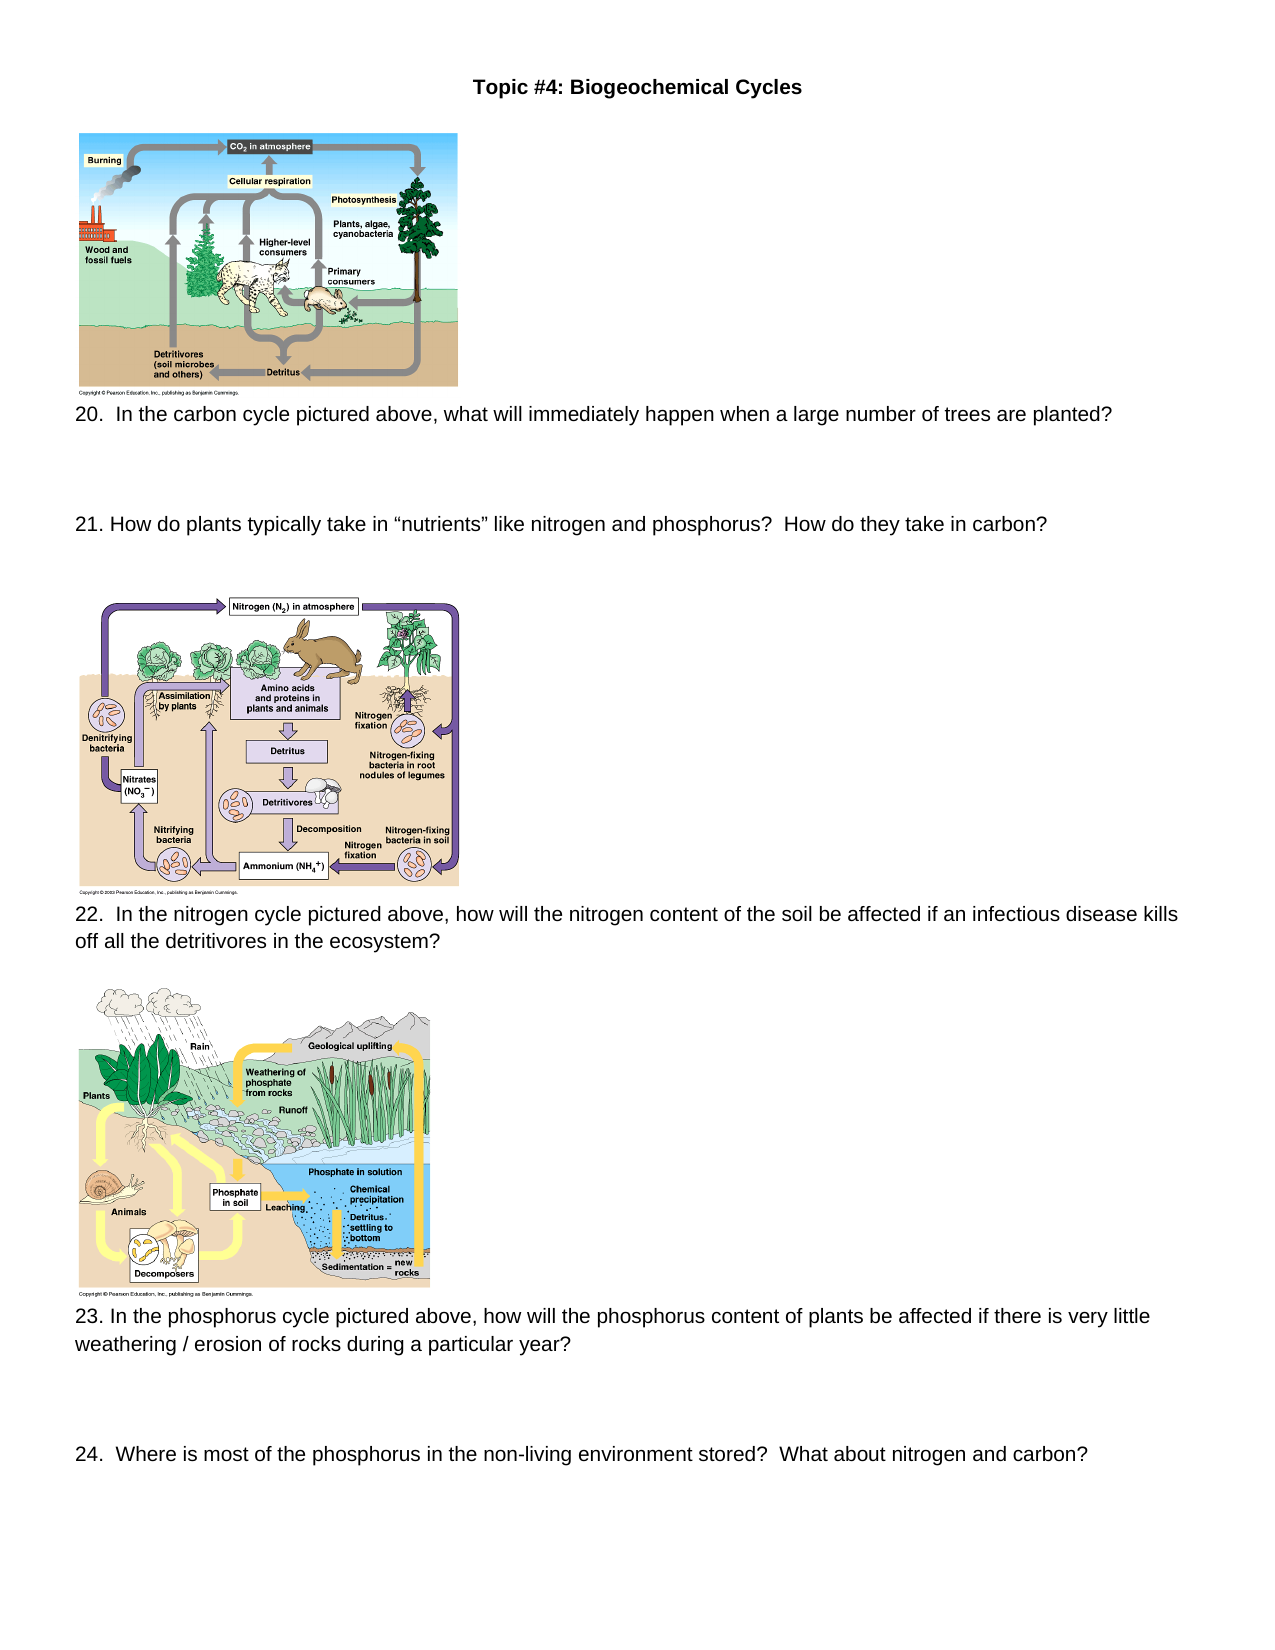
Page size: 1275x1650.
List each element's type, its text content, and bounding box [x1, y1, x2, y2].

text 22. In the nitrogen cycle pictured above, how will the nitrogen content of the soil be affected if an infectious disease kills off all the detritivores in the ecosystem? [75, 902, 1200, 953]
picture [75, 594, 463, 898]
text 23. In the phosphorus cycle pictured above, how will the phosphorus content of plants be affected if there is very little weathering / erosion of rocks during a particular year? [75, 1304, 1200, 1355]
text 20. In the carbon cycle pictured above, what will immediately happen when a large number of trees are planted? [75, 402, 1200, 426]
text Topic #4: Biogeochemical Cycles [75, 75, 1200, 99]
text 21. How do plants typically take in “nutrients” like nitrogen and phosphorus? How do they take in carbon? [75, 512, 1200, 536]
picture [75, 984, 435, 1300]
picture [75, 130, 462, 398]
text 24. Where is most of the phosphorus in the non-living environment stored? What about nitrogen and carbon? [75, 1441, 1200, 1465]
